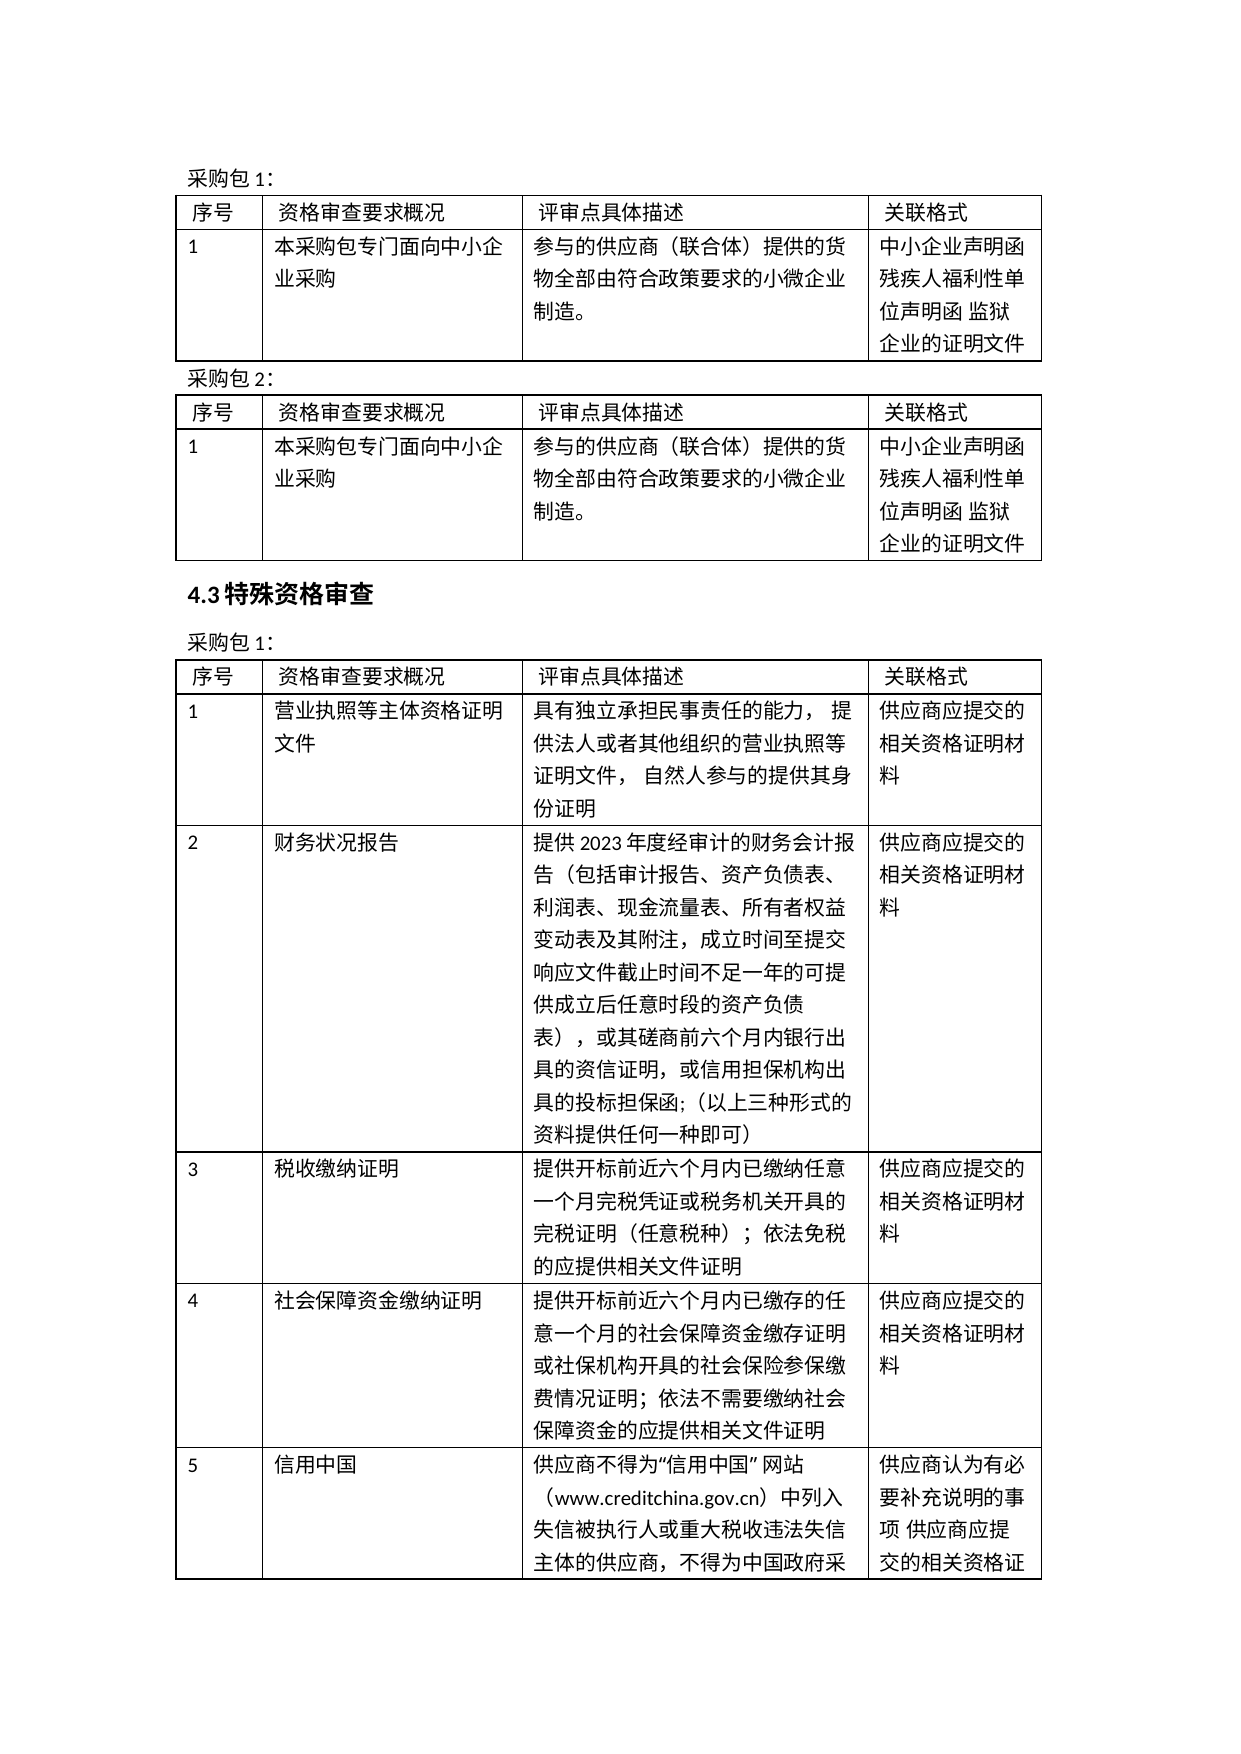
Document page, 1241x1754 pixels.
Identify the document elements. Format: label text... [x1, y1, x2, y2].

table_header 资格审查要求概况 [263, 396, 522, 428]
table_cell 供应商应提交的相关资格证明材料 [869, 1284, 1041, 1447]
table_cell 4 [177, 1284, 262, 1447]
table_cell 提供开标前近六个月内已缴纳任意一个月完税凭证或税务机关开具的完税证明（任意税种）；依法免税的应提供相关文件证明 [523, 1153, 868, 1283]
table_cell 1 [177, 230, 262, 360]
table_header 关联格式 [869, 196, 1041, 228]
table_header 评审点具体描述 [523, 661, 868, 693]
table_header 关联格式 [869, 661, 1041, 693]
text 采购包2： [187, 362, 1053, 394]
table_cell 信用中国 [263, 1448, 522, 1578]
table_cell 税收缴纳证明 [263, 1153, 522, 1283]
table_header 序号 [177, 196, 262, 228]
table_cell 参与的供应商（联合体）提供的货物全部由符合政策要求的小微企业制造。 [523, 430, 868, 560]
table_cell 提供开标前近六个月内已缴存的任意一个月的社会保障资金缴存证明或社保机构开具的社会保险参保缴费情况证明；依法不需要缴纳社会保障资金的应提供相关文件证明 [523, 1284, 868, 1447]
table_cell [523, 1448, 868, 1578]
table_cell 本采购包专门面向中小企业采购 [263, 230, 522, 360]
table_cell 供应商应提交的相关资格证明材料 [869, 695, 1041, 824]
text 4.3特殊资格审查 [187, 561, 1053, 626]
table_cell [869, 1448, 1041, 1578]
text 采购包1： [187, 626, 1053, 659]
table_cell 5 [177, 1448, 262, 1578]
table_cell 供应商应提交的相关资格证明材料 [869, 1153, 1041, 1283]
table_cell 供应商应提交的相关资格证明材料 [869, 826, 1041, 1151]
table_cell 3 [177, 1153, 262, 1283]
table_cell 1 [177, 430, 262, 560]
table_cell 本采购包专门面向中小企业采购 [263, 430, 522, 560]
table_header 序号 [177, 661, 262, 693]
table_header 评审点具体描述 [523, 196, 868, 228]
table_header 序号 [177, 396, 262, 428]
table_cell 参与的供应商（联合体）提供的货物全部由符合政策要求的小微企业制造。 [523, 230, 868, 360]
table_cell 中小企业声明函 残疾人福利性单位声明函 监狱企业的证明文件 [869, 230, 1041, 360]
table_cell 2 [177, 826, 262, 1151]
table_cell 提供2023年度经审计的财务会计报告（包括审计报告、资产负债表、利润表、现金流量表、所有者权益变动表及其附注，成立时间至提交响应文件截止时间不足一年的可提供成立后任意时段的资产负债表），或其磋商前六个月内银行出具的资信证明，或信用担保机构出具的投标担保函;（以上三种形式的资料提供任何一种即可） [523, 826, 868, 1151]
text 采购包1： [187, 162, 1053, 194]
table_cell 财务状况报告 [263, 826, 522, 1151]
table_header 资格审查要求概况 [263, 661, 522, 693]
table_cell 社会保障资金缴纳证明 [263, 1284, 522, 1447]
table_header 评审点具体描述 [523, 396, 868, 428]
table_cell 中小企业声明函 残疾人福利性单位声明函 监狱企业的证明文件 [869, 430, 1041, 560]
table_cell 具有独立承担民事责任的能力， 提供法人或者其他组织的营业执照等证明文件， 自然人参与的提供其身份证明 [523, 695, 868, 824]
table_cell 1 [177, 695, 262, 824]
table_cell 营业执照等主体资格证明文件 [263, 695, 522, 824]
table_header 关联格式 [869, 396, 1041, 428]
table_header 资格审查要求概况 [263, 196, 522, 228]
